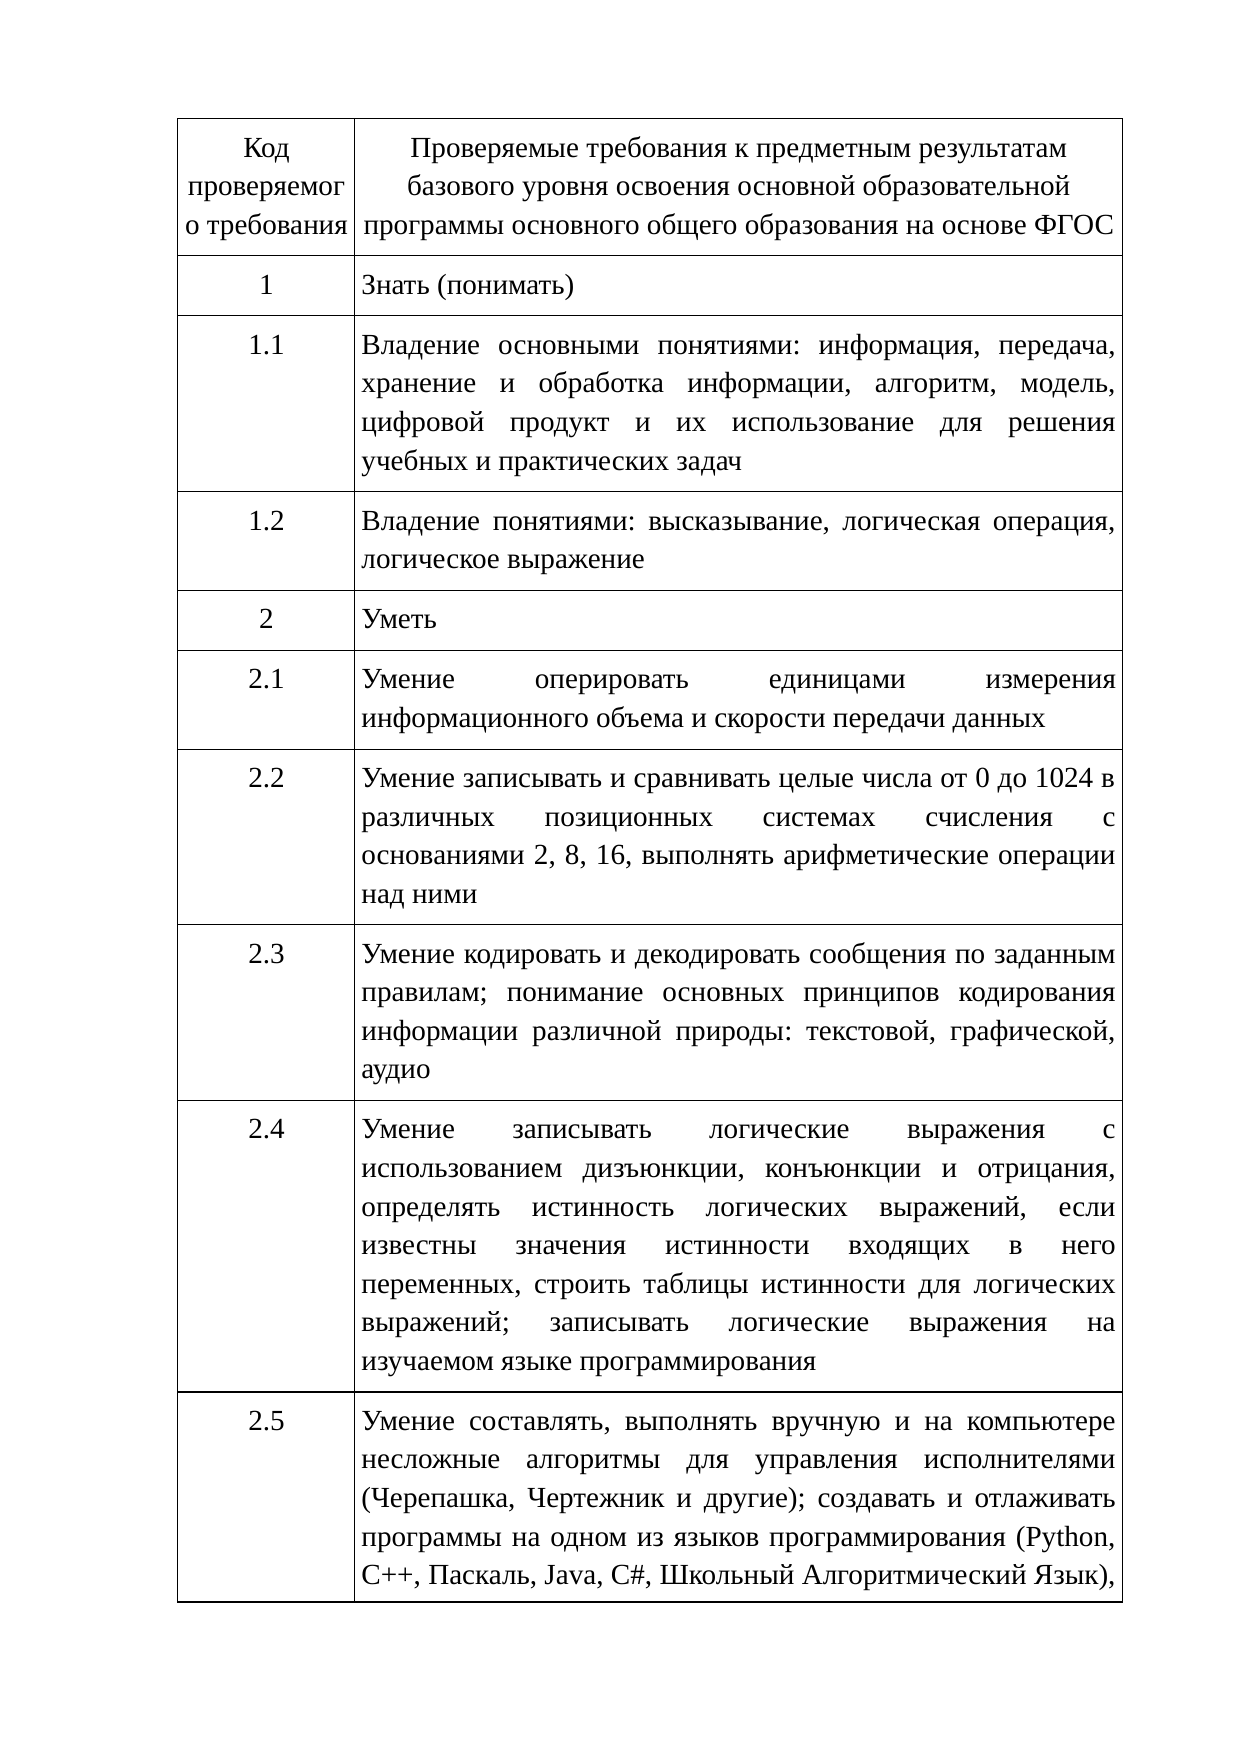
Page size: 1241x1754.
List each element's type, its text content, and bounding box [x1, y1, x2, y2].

table_cell 2 [178, 591, 354, 650]
table_cell 2.5 [178, 1393, 354, 1601]
table_cell Уметь [355, 591, 1122, 650]
table_cell Знать (понимать) [355, 256, 1122, 315]
table_cell Владение понятиями: высказывание, логическая операция, логическое выражение [355, 492, 1122, 590]
table_cell Умение оперировать единицами измерения информационного объема и скорости передачи данных [355, 651, 1122, 748]
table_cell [355, 1393, 1122, 1601]
table_cell 2.2 [178, 750, 354, 924]
table_cell 1.2 [178, 492, 354, 590]
table_header Проверяемые требования к предметным результатам базового уровня освоения основной образовательной программы основного общего образования на основе ФГОС [355, 119, 1122, 255]
table_cell 2.1 [178, 651, 354, 748]
table_cell Умение записывать логические выражения с использованием дизъюнкции, конъюнкции и отрицания, определять истинность логических выражений, если известны значения истинности входящих в него переменных, строить таблицы истинности для логических выражений; записывать логические выражения на изучаемом языке программирования [355, 1101, 1122, 1391]
table_cell Умение кодировать и декодировать сообщения по заданным правилам; понимание основных принципов кодирования информации различной природы: текстовой, графической, аудио [355, 925, 1122, 1100]
table_cell 2.3 [178, 925, 354, 1100]
table_cell Умение записывать и сравнивать целые числа от 0 до 1024 в различных позиционных системах счисления с основаниями 2, 8, 16, выполнять арифметические операции над ними [355, 750, 1122, 924]
table_header Код проверяемого требования [178, 119, 354, 255]
table_cell Владение основными понятиями: информация, передача, хранение и обработка информации, алгоритм, модель, цифровой продукт и их использование для решения учебных и практических задач [355, 316, 1122, 491]
table_cell 1 [178, 256, 354, 315]
table_cell 2.4 [178, 1101, 354, 1391]
table_cell 1.1 [178, 316, 354, 491]
